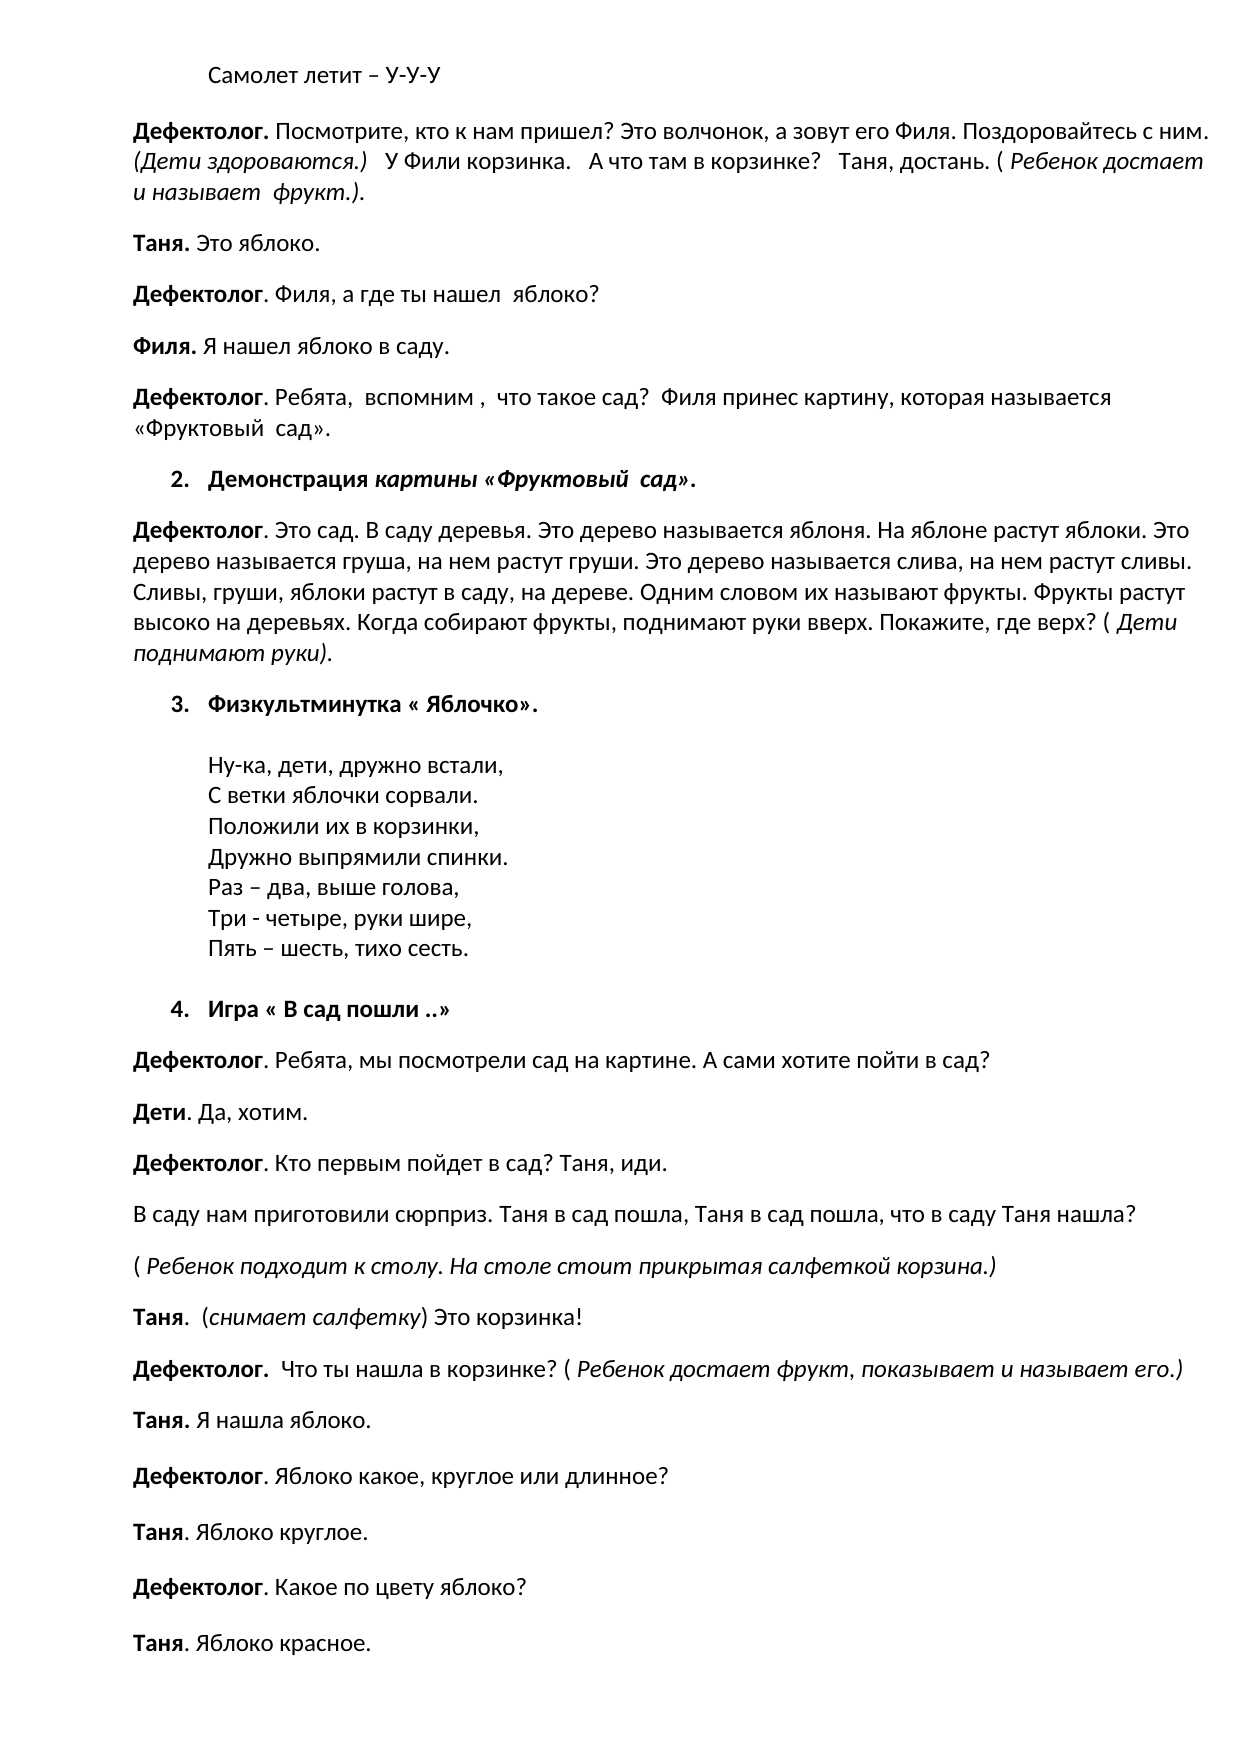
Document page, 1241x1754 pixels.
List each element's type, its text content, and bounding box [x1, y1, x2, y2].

list Три - четыре, руки шире, [208, 902, 1220, 932]
text Дефектолог. Яблоко какое, круглое или длинное? [133, 1460, 1220, 1490]
list Самолет летит – У-У-У [208, 59, 1220, 89]
text Дети. Да, хотим. [133, 1096, 1220, 1126]
list Положили их в корзинки, [208, 810, 1220, 841]
list Демонстрация картины «Фруктовый сад». [170, 463, 1220, 494]
text Дефектолог. Ребята, вспомним , что такое сад? Филя принес картину, которая называется «Фруктовый сад». [133, 381, 1220, 442]
text Филя. Я нашел яблоко в саду. [133, 330, 1220, 361]
text Дефектолог. Какое по цвету яблоко? [133, 1572, 1220, 1602]
text Дефектолог. Посмотрите, кто к нам пришел? Это волчонок, а зовут его Филя. Поздоровайтесь с ним. (Дети здороваются.) У Фили корзинка. А что там в корзинке? Таня, достань. ( Ребенок достает и называет фрукт.). [133, 115, 1220, 206]
list Физкультминутка « Яблочко». [170, 688, 1220, 718]
text Таня. Я нашла яблоко. [133, 1404, 1220, 1434]
text Таня. Яблоко круглое. [133, 1516, 1220, 1546]
list Раз – два, выше голова, [208, 871, 1220, 902]
text Дефектолог. Это сад. В саду деревья. Это дерево называется яблоня. На яблоне растут яблоки. Это дерево называется груша, на нем растут груши. Это дерево называется слива, на нем растут сливы. Сливы, груши, яблоки растут в саду, на дереве. Одним словом их называют фрукты. Фрукты растут высоко на деревьях. Когда собирают фрукты, поднимают руки вверх. Покажите, где верх? ( Дети поднимают руки). [133, 514, 1220, 667]
list Игра « В сад пошли ..» [170, 993, 1220, 1024]
list С ветки яблочки сорвали. [208, 779, 1220, 810]
text Дефектолог. Кто первым пойдет в сад? Таня, иди. [133, 1147, 1220, 1178]
text Дефектолог. Филя, а где ты нашел яблоко? [133, 279, 1220, 309]
text Таня. (снимает салфетку) Это корзинка! [133, 1301, 1220, 1332]
text ( Ребенок подходит к столу. На столе стоит прикрытая салфеткой корзина.) [133, 1250, 1220, 1281]
list Ну-ка, дети, дружно встали, [208, 749, 1220, 779]
text Таня. Это яблоко. [133, 227, 1220, 258]
text Дефектолог. Ребята, мы посмотрели сад на картине. А сами хотите пойти в сад? [133, 1044, 1220, 1075]
list Пять – шесть, тихо сесть. [208, 932, 1220, 963]
text Дефектолог. Что ты нашла в корзинке? ( Ребенок достает фрукт, показывает и называет его.) [133, 1353, 1220, 1383]
list Дружно выпрямили спинки. [208, 841, 1220, 871]
text В саду нам приготовили сюрприз. Таня в сад пошла, Таня в сад пошла, что в саду Таня нашла? [133, 1199, 1220, 1229]
text Таня. Яблоко красное. [133, 1627, 1220, 1658]
